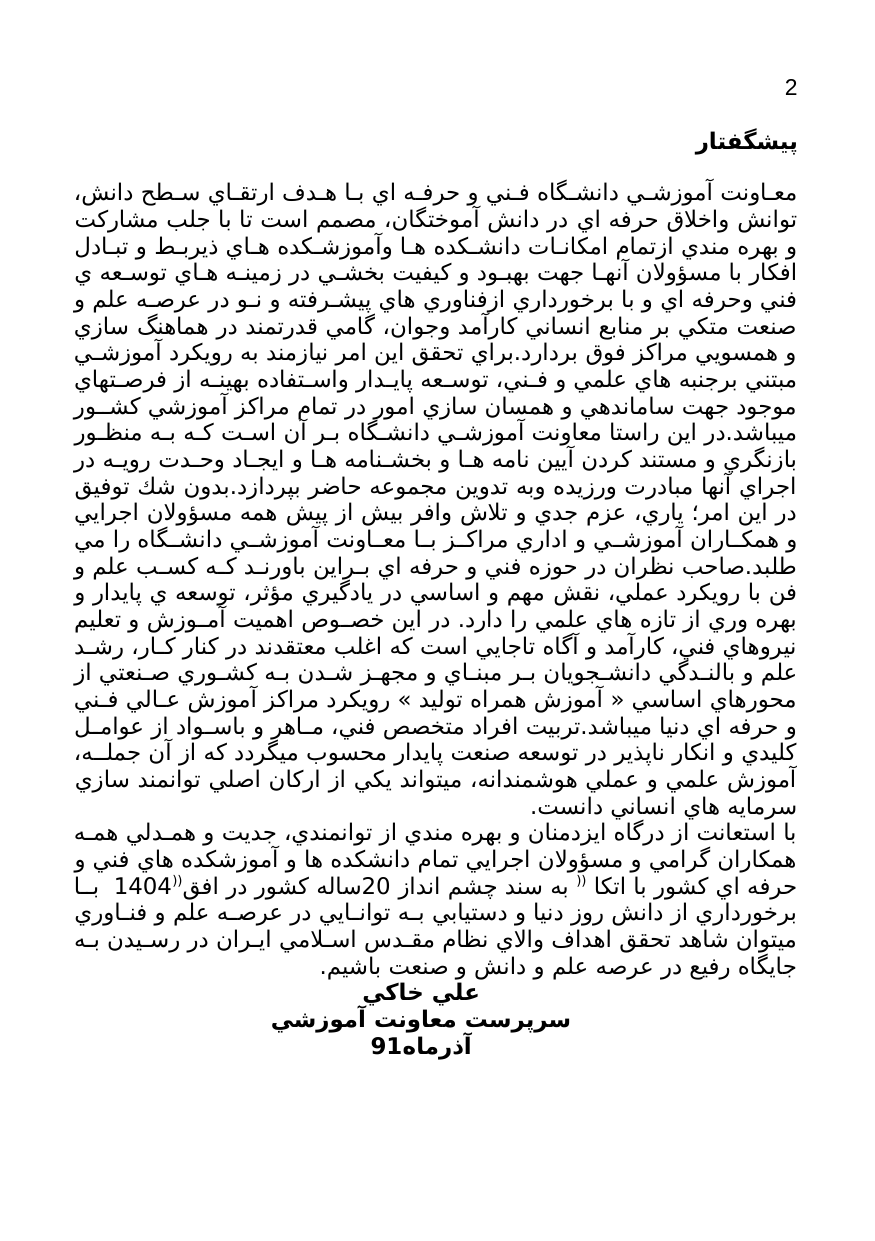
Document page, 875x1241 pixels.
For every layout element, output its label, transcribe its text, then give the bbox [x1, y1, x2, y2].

text با استعانت از درگاه ايزدمنان و بهره مندي از توانمندي، جديت و همدلي همه همكاران گرامي و مسؤولان اجرايي تمام دانشكده ها و آموزشكده هاي فني و حرفه اي كشور با اتكا (( به سند چشم انداز 20ساله كشور در افق((1404 با برخورداري از دانش روز دنيا و دستيابي به توانايي در عرصه علم و فناوري ميتوان شاهد تحقق اهداف والاي نظام مقدس اسلامي ايران در رسيدن به جايگاه رفيع در عرصه علم و دانش و صنعت باشيم. [74, 819, 797, 979]
text معاونت آموزشي دانشگاه فني و حرفه اي با هدف ارتقاي سطح دانش، توانش واخلاق حرفه اي در دانش آموختگان، مصمم است تا با جلب مشاركت و بهره مندي ازتمام امكانات دانشكده ها وآموزشكده هاي ذيربط و تبادل افكار با مسؤولان آنها جهت بهبود و كيفيت بخشي در زمينه هاي توسعه ي فني وحرفه اي و با برخورداري ازفناوري هاي پيشرفته و نو در عرصه علم و صنعت متكي بر منابع انساني كارآمد وجوان، گامي قدرتمند در هماهنگ سازي و همسويي مراكز فوق بردارد.براي تحقق اين امر نيازمند به رويكرد آموزشي مبتني برجنبه هاي علمي و فني، توسعه پايدار واستفاده بهينه از فرصتهاي موجود جهت ساماندهي و همسان سازي امور در تمام مراكز آموزشي كشور ميباشد.در اين راستا معاونت آموزشي دانشگاه بر آن است كه به منظور بازنگري و مستند كردن آيين نامه ها و بخشنامه ها و ايجاد وحدت رويه در اجراي آنها مبادرت ورزيده وبه تدوين مجموعه حاضر بپردازد.بدون شك توفيق در اين امر؛ ياري، عزم جدي و تلاش وافر بيش از پيش همه مسؤولان اجرايي و همكاران آموزشي و اداري مراكز با معاونت آموزشي دانشگاه را مي طلبد.صاحب نظران در حوزه فني و حرفه اي براين باورند كه كسب علم و فن با رويكرد عملي، نقش مهم و اساسي در يادگيري مؤثر، توسعه ي پايدار و بهره وري از تازه هاي علمي را دارد. در اين خصوص اهميت آموزش و تعليم نيروهاي فني، كارآمد و آگاه تاجايي است كه اغلب معتقدند در كنار كار، رشد علم و بالندگي دانشجويان بر مبناي و مجهز شدن به كشوري صنعتي از محورهاي اساسي « آموزش همراه توليد » رويكرد مراكز آموزش عالي فني و حرفه اي دنيا ميباشد.تربيت افراد متخصص فني، ماهر و باسواد از عوامل كليدي و انكار ناپذير در توسعه صنعت پايدار محسوب ميگردد كه از آن جمله، آموزش علمي و عملي هوشمندانه، ميتواند يكي از اركان اصلي توانمند سازي سرمايه هاي انساني دانست. [74, 179, 797, 819]
text آذرماه91 [44, 1033, 797, 1059]
text سرپرست معاونت آموزشي [44, 1006, 797, 1033]
text علي خاكي [44, 979, 797, 1006]
text پيشگفتار [44, 128, 797, 155]
